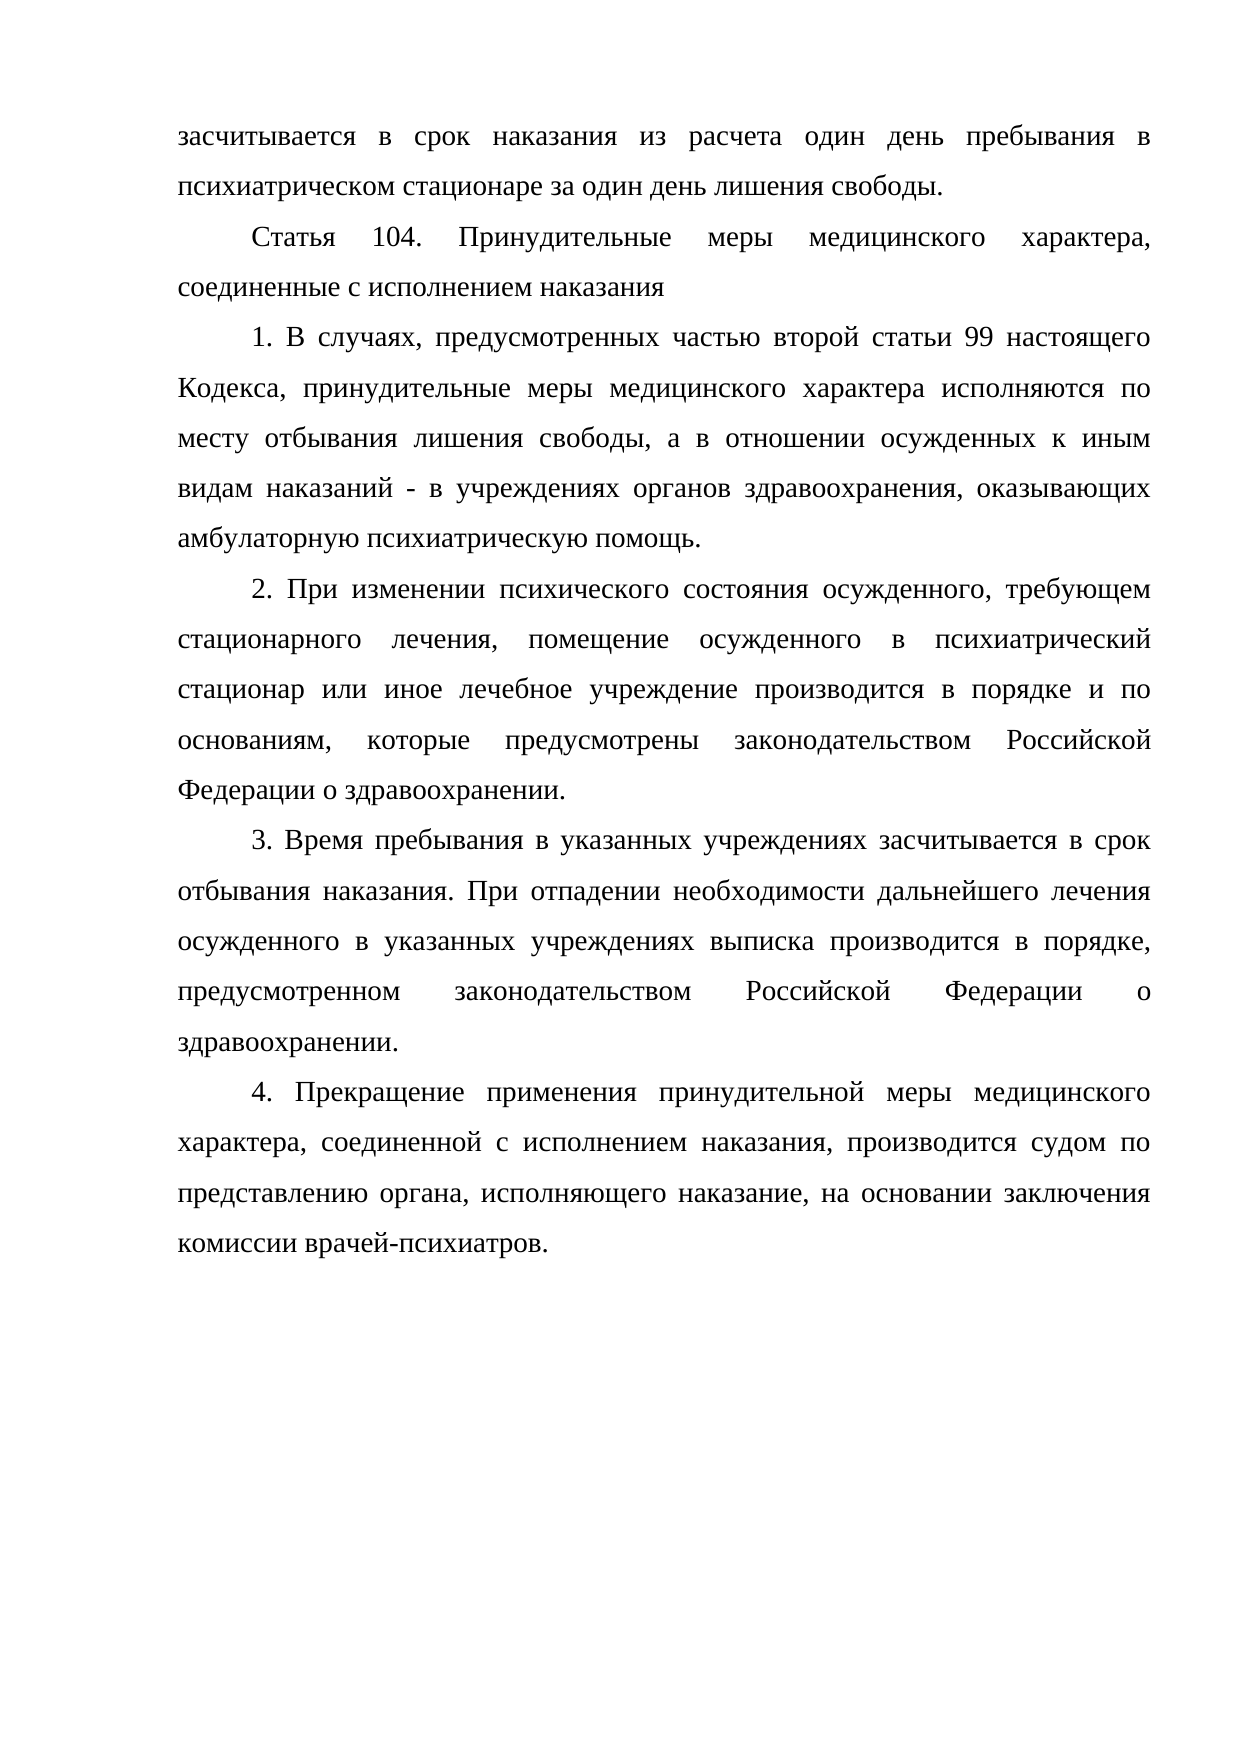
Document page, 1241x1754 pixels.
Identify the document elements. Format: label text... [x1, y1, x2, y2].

text 3. Время пребывания в указанных учреждениях засчитывается в срок отбывания наказания. При отпадении необходимости дальнейшего лечения осужденного в указанных учреждениях выписка производится в порядке, предусмотренном законодательством Российской Федерации о здравоохранении. [177, 822, 1152, 1057]
text 2. При изменении психического состояния осужденного, требующем стационарного лечения, помещение осужденного в психиатрический стационар или иное лечебное учреждение производится в порядке и по основаниям, которые предусмотрены законодательством Российской Федерации о здравоохранении. [177, 571, 1152, 806]
text Статья 104. Принудительные меры медицинского характера, соединенные с исполнением наказания [177, 219, 1152, 303]
text 1. В случаях, предусмотренных частью второй статьи 99 настоящего Кодекса, принудительные меры медицинского характера исполняются по месту отбывания лишения свободы, а в отношении осужденных к иным видам наказаний - в учреждениях органов здравоохранения, оказывающих амбулаторную психиатрическую помощь. [177, 319, 1152, 554]
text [177, 118, 1152, 202]
text 4. Прекращение применения принудительной меры медицинского характера, соединенной с исполнением наказания, производится судом по представлению органа, исполняющего наказание, на основании заключения комиссии врачей-психиатров. [177, 1074, 1152, 1258]
